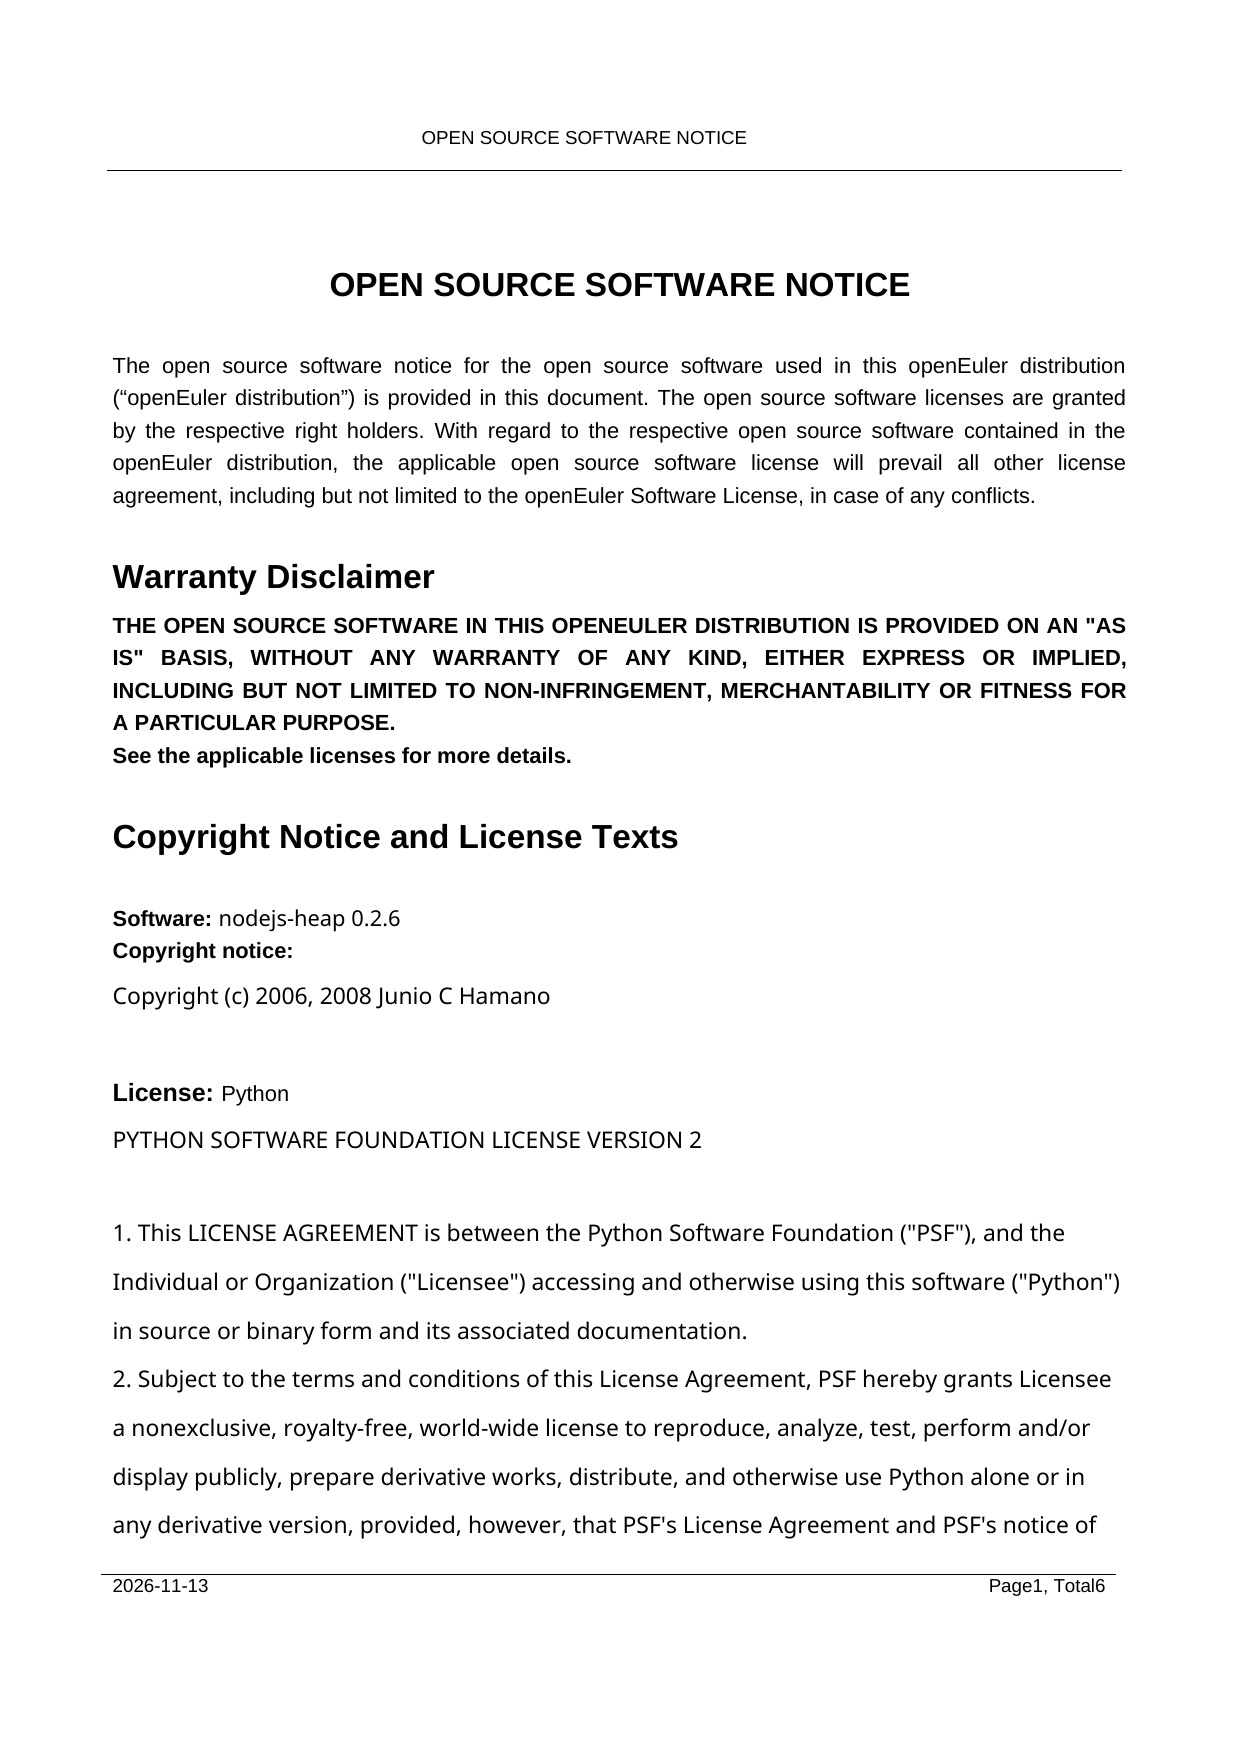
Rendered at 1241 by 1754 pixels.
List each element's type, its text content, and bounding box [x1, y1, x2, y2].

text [112, 1362, 1128, 1541]
text PYTHON SOFTWARE FOUNDATION LICENSE VERSION 2 [112, 1123, 1128, 1156]
text Copyright (c) 2006, 2008 Junio C Hamano [112, 979, 1128, 1060]
text THE OPEN SOURCE SOFTWARE IN THIS OPENEULER DISTRIBUTION IS PROVIDED ON AN "AS IS" BASIS, WITHOUT ANY WARRANTY OF ANY KIND, EITHER EXPRESS OR IMPLIED, INCLUDING BUT NOT LIMITED TO NON-INFRINGEMENT, MERCHANTABILITY OR FITNESS FOR A PARTICULAR PURPOSE. See the applicable licenses for more details. [112, 609, 1128, 771]
text 1. This LICENSE AGREEMENT is between the Python Software Foundation ("PSF"), and the Individual or Organization ("Licensee") accessing and otherwise using this software ("Python") in source or binary form and its associated documentation. [112, 1217, 1128, 1347]
text The open source software notice for the open source software used in this openEuler distribution (“openEuler distribution”) is provided in this document. The open source software licenses are granted by the respective right holders. With regard to the respective open source software contained in the openEuler distribution, the applicable open source software license will prevail all other license agreement, including but not limited to the openEuler Software License, in case of any conflicts. [112, 349, 1128, 511]
text Copyright Notice and License Texts [112, 804, 1128, 869]
text Warranty Disclaimer [112, 544, 1128, 609]
text OPEN SOURCE SOFTWARE NOTICE [112, 251, 1128, 316]
text Software: nodejs-heap 0.2.6 [112, 901, 1128, 934]
text License: Python [112, 1077, 1128, 1109]
text Copyright notice: [112, 934, 1128, 966]
